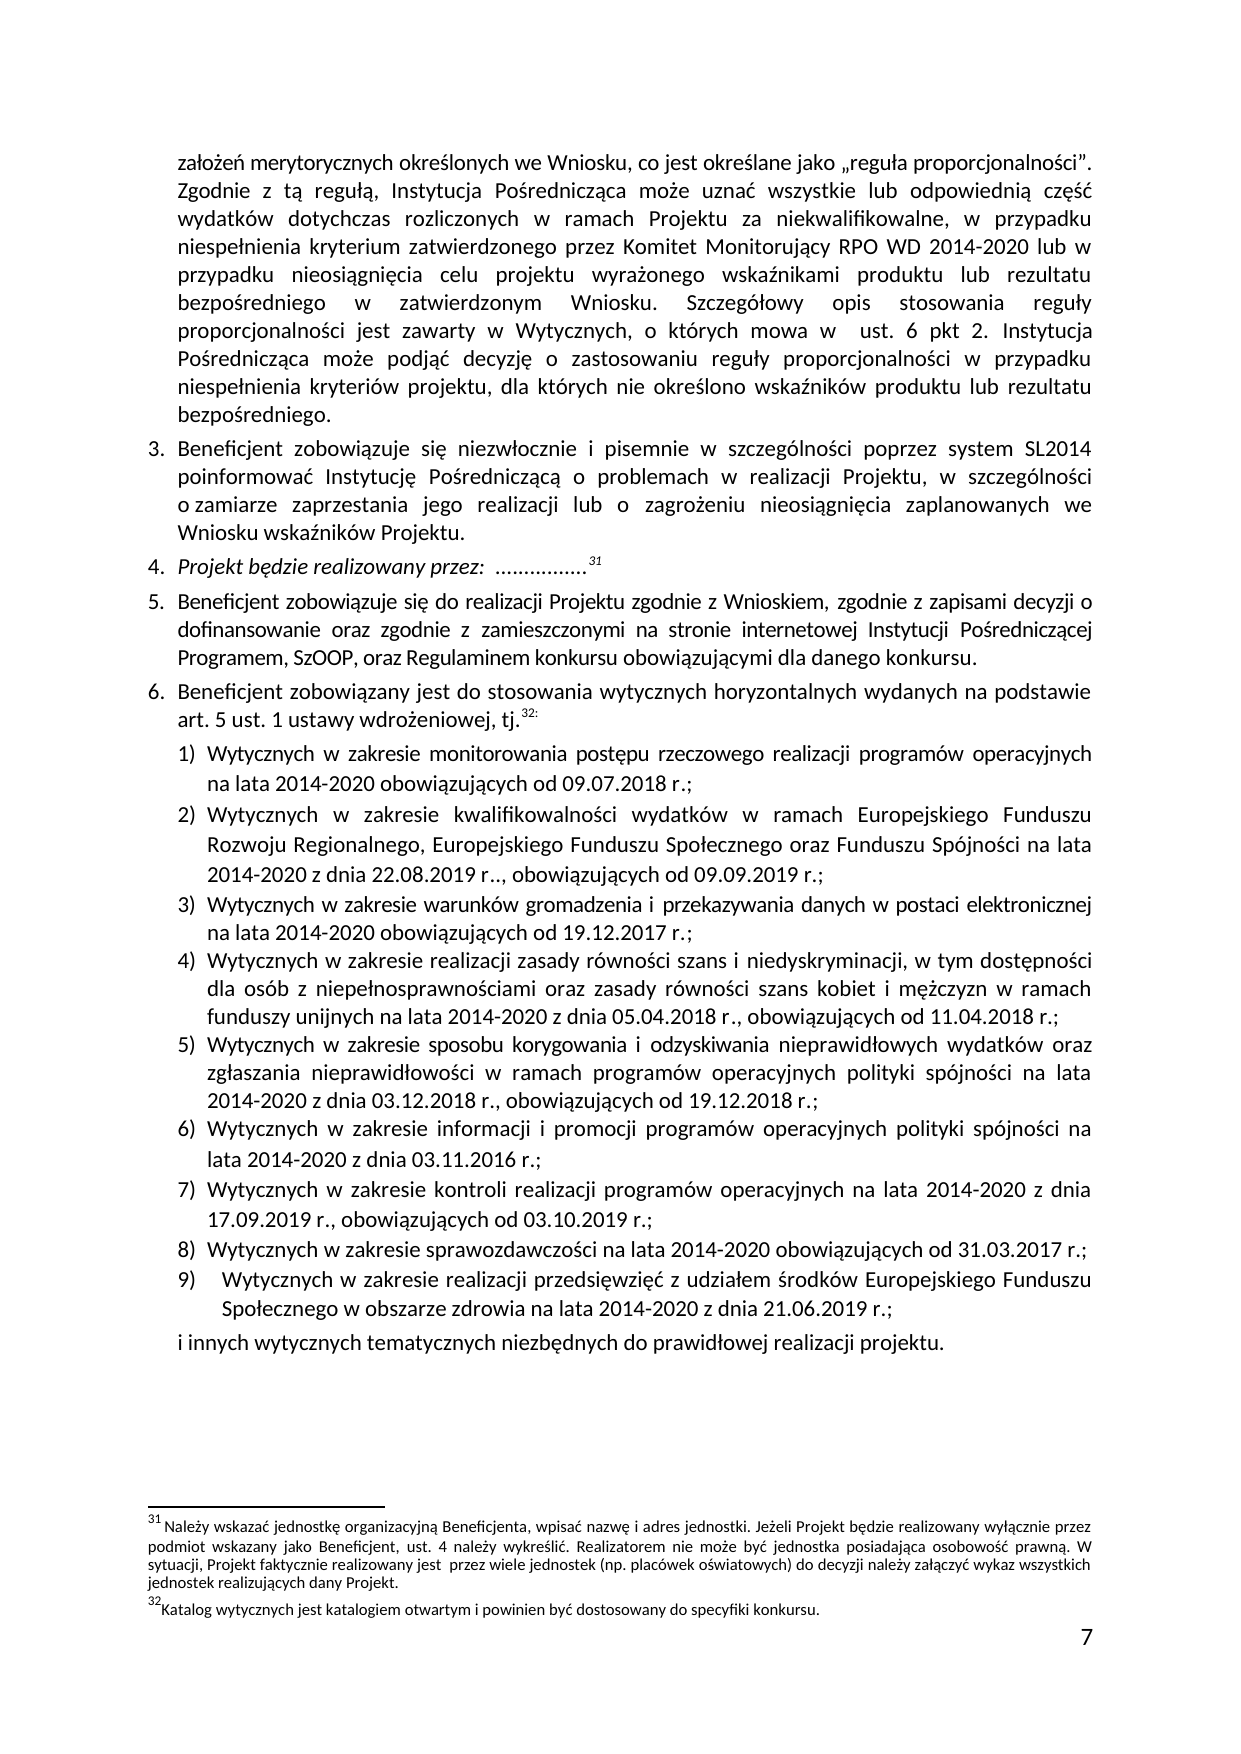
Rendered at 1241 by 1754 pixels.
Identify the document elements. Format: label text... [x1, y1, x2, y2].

list Wytycznych w zakresie realizacji zasady równości szans i niedyskryminacji, w tym dostępności dla osób z niepełnosprawnościami oraz zasady równości szans kobiet i mężczyzn w ramach funduszy unijnych na lata 2014-2020 z dnia 05.04.2018 r., obowiązujących od 11.04.2018 r.; [177, 946, 1093, 1031]
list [148, 148, 1093, 428]
list Beneficjent zobowiązany jest do stosowania wytycznych horyzontalnych wydanych na podstawie art. 5 ust. 1 ustawy wdrożeniowej, tj.: [148, 677, 1093, 733]
list Wytycznych w zakresie kwalifikowalności wydatków w ramach Europejskiego Funduszu Rozwoju Regionalnego, Europejskiego Funduszu Społecznego oraz Funduszu Spójności na lata 2014-2020 z dnia 22.08.2019 r.., obowiązujących od 09.09.2019 r.; [177, 800, 1093, 888]
list Wytycznych w zakresie kontroli realizacji programów operacyjnych na lata 2014-2020 z dnia 17.09.2019 r., obowiązujących od 03.10.2019 r.; [177, 1175, 1093, 1233]
list Beneficjent zobowiązuje się niezwłocznie i pisemnie w szczególności poprzez system SL2014 poinformować Instytucję Pośredniczącą o problemach w realizacji Projektu, w szczególności o zamiarze zaprzestania jego realizacji lub o zagrożeniu nieosiągnięcia zaplanowanych we Wniosku wskaźników Projektu. [148, 434, 1093, 546]
text i innych wytycznych tematycznych niezbędnych do prawidłowej realizacji projektu. [177, 1328, 1093, 1356]
list Wytycznych w zakresie realizacji przedsięwzięć z udziałem środków Europejskiego Funduszu Społecznego w obszarze zdrowia na lata 2014-2020 z dnia 21.06.2019 r.; [177, 1266, 1093, 1322]
list Projekt będzie realizowany przez: ................ [148, 552, 1093, 581]
list Wytycznych w zakresie monitorowania postępu rzeczowego realizacji programów operacyjnych na lata 2014-2020 obowiązujących od 09.07.2018 r.; [177, 739, 1093, 798]
list Wytycznych w zakresie warunków gromadzenia i przekazywania danych w postaci elektronicznej na lata 2014-2020 obowiązujących od 19.12.2017 r.; [177, 890, 1093, 946]
list Wytycznych w zakresie informacji i promocji programów operacyjnych polityki spójności na lata 2014-2020 z dnia 03.11.2016 r.; [177, 1114, 1093, 1173]
list Beneficjent zobowiązuje się do realizacji Projektu zgodnie z Wnioskiem, zgodnie z zapisami decyzji o dofinansowanie oraz zgodnie z zamieszczonymi na stronie internetowej Instytucji Pośredniczącej Programem, SzOOP, oraz Regulaminem konkursu obowiązującymi dla danego konkursu. [148, 587, 1093, 671]
list Wytycznych w zakresie sposobu korygowania i odzyskiwania nieprawidłowych wydatków oraz zgłaszania nieprawidłowości w ramach programów operacyjnych polityki spójności na lata 2014-2020 z dnia 03.12.2018 r., obowiązujących od 19.12.2018 r.; [177, 1031, 1093, 1114]
list Wytycznych w zakresie sprawozdawczości na lata 2014-2020 obowiązujących od 31.03.2017 r.; [177, 1235, 1093, 1263]
